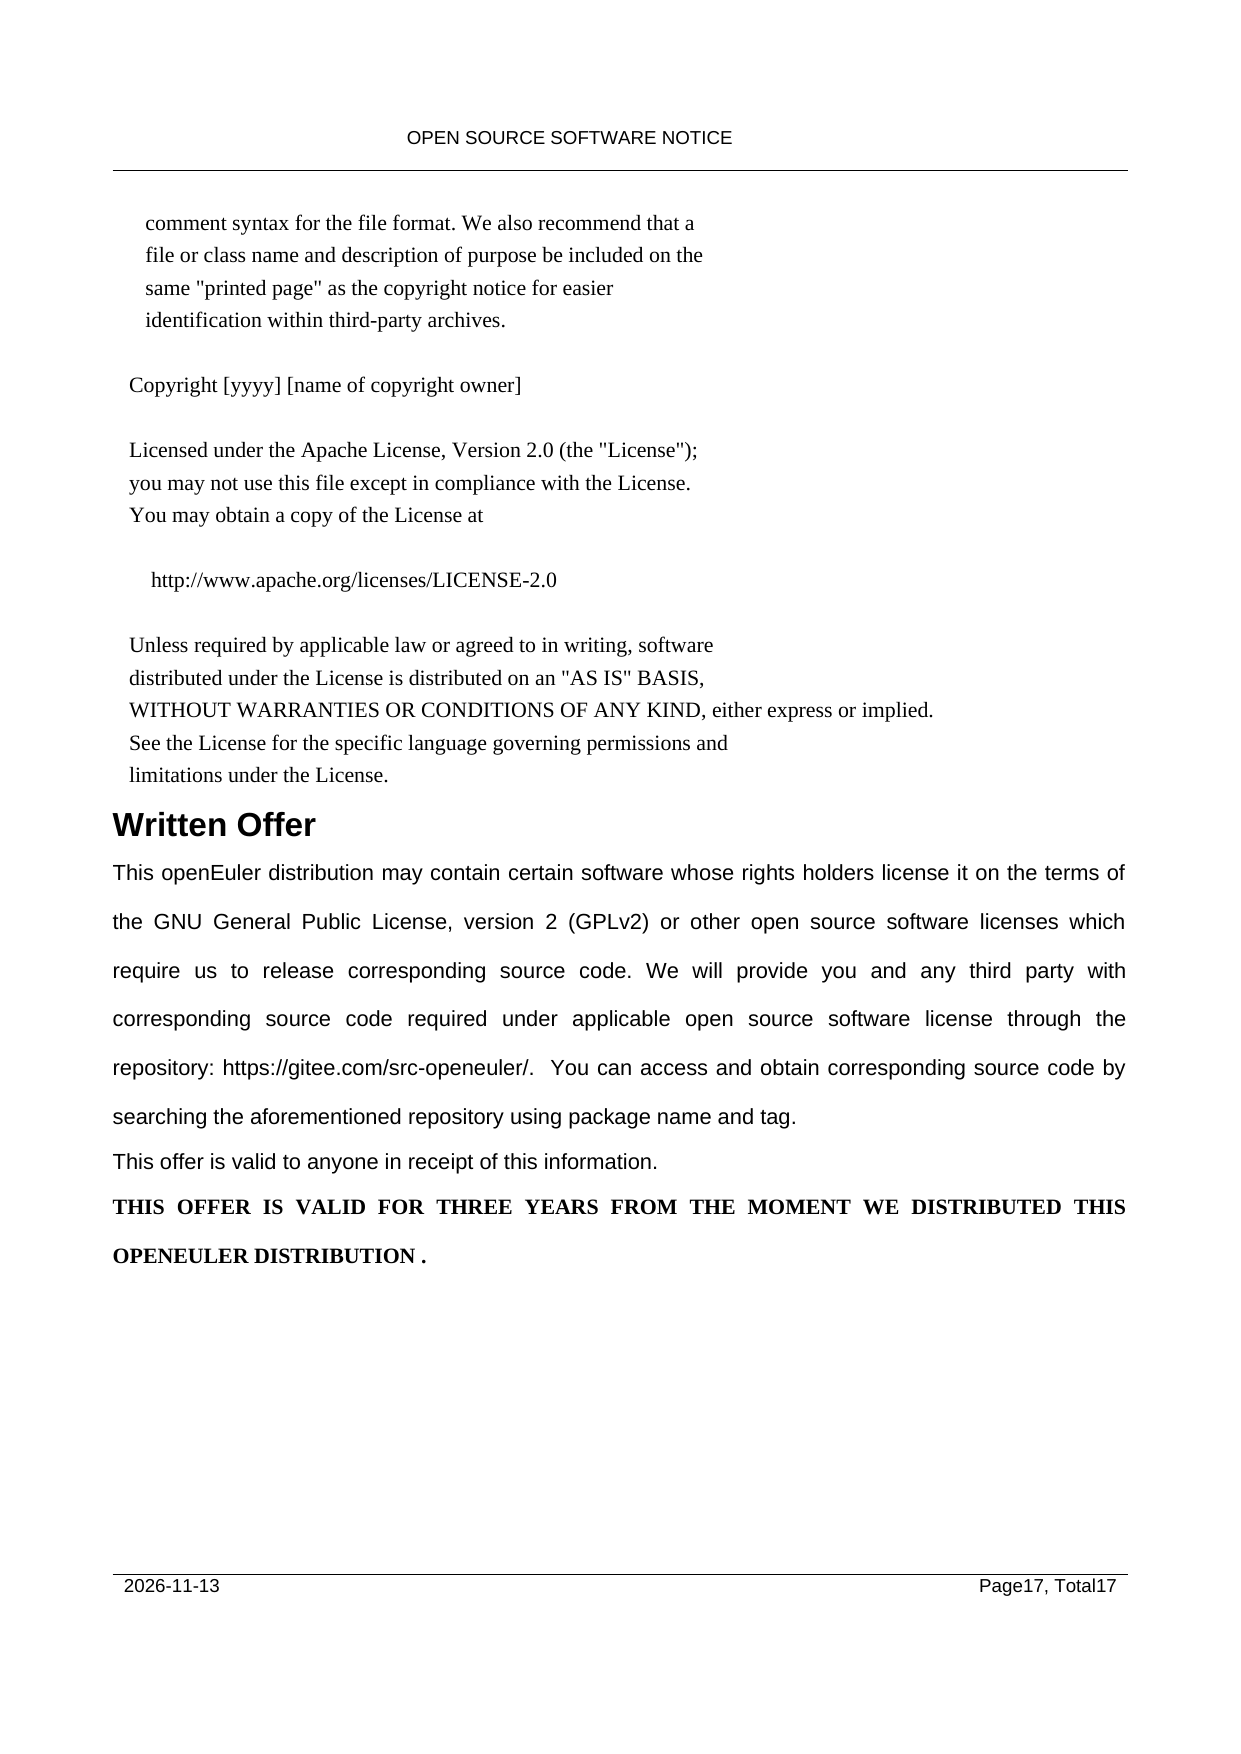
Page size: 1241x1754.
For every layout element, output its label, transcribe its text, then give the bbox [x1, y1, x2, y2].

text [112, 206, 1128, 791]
text This offer is valid to anyone in receipt of this information. [112, 1145, 1128, 1178]
text Written Offer [112, 791, 1128, 856]
text THIS OFFER IS VALID FOR THREE YEARS FROM THE MOMENT WE DISTRIBUTED THIS OPENEULER DISTRIBUTION . [112, 1190, 1128, 1272]
text This openEuler distribution may contain certain software whose rights holders license it on the terms of the GNU General Public License, version 2 (GPLv2) or other open source software licenses which require us to release corresponding source code. We will provide you and any third party with corresponding source code required under applicable open source software license through the repository: https://gitee.com/src-openeuler/. You can access and obtain corresponding source code by searching the aforementioned repository using package name and tag. [112, 856, 1128, 1133]
